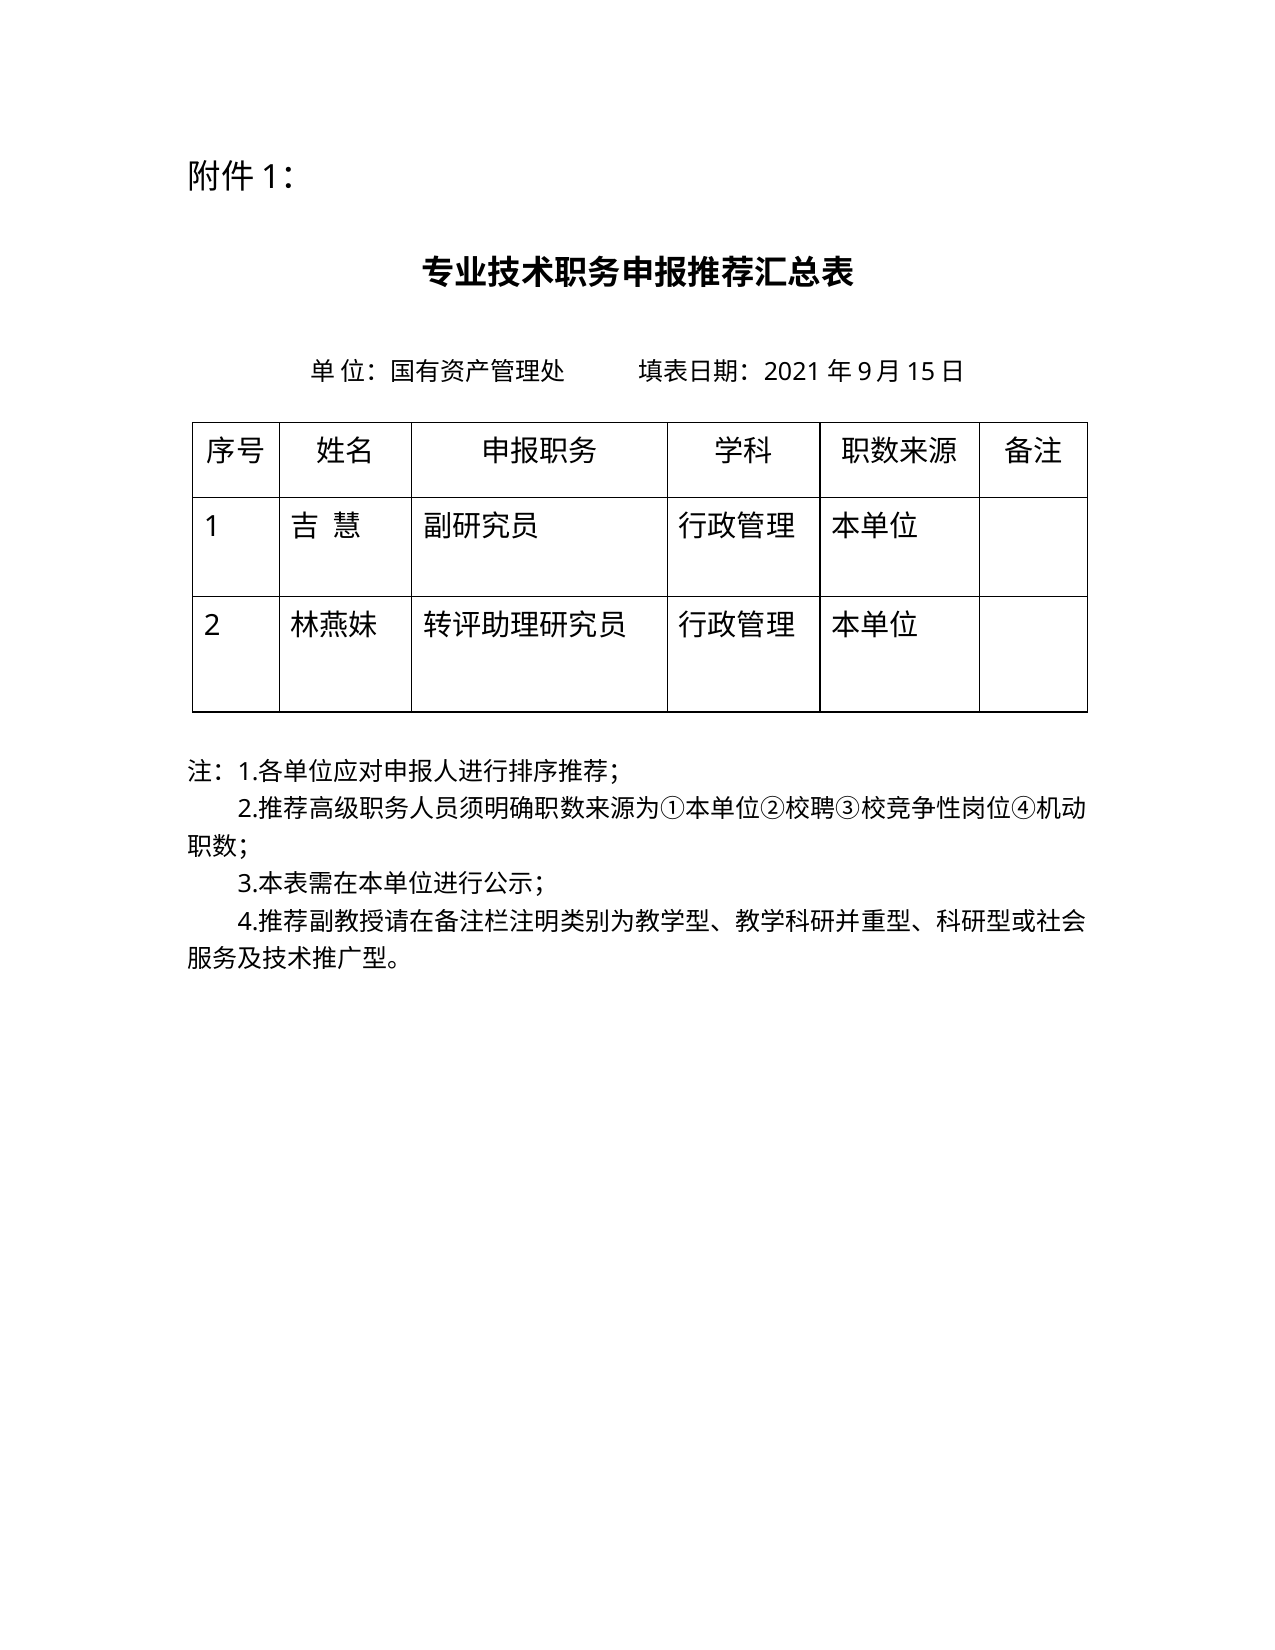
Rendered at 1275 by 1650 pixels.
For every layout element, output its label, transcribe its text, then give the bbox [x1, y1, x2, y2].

table_cell 本单位 [821, 597, 979, 711]
table_header 学科 [668, 423, 819, 497]
table_cell 2 [193, 597, 279, 711]
table_cell [980, 498, 1087, 596]
table_header 姓名 [280, 423, 411, 497]
table_cell 行政管理 [668, 498, 819, 596]
table_cell 副研究员 [412, 498, 667, 596]
table_cell 转评助理研究员 [412, 597, 667, 711]
table_cell 吉 慧 [280, 498, 411, 596]
table_cell 行政管理 [668, 597, 819, 711]
table_cell 本单位 [821, 498, 979, 596]
table_cell 1 [193, 498, 279, 596]
table_header 申报职务 [412, 423, 667, 497]
text 专业技术职务申报推荐汇总表 [187, 246, 1087, 294]
text 2.推荐高级职务人员须明确职数来源为①本单位②校聘③校竞争性岗位④机动职数； [187, 787, 1087, 862]
table_header 备注 [980, 423, 1087, 497]
table_cell 林燕妹 [280, 597, 411, 711]
text 注：1.各单位应对申报人进行排序推荐； [187, 750, 1087, 787]
text 3.本表需在本单位进行公示； [187, 862, 1087, 900]
text 单 位：国有资产管理处 填表日期：2021 年9月15日 [187, 342, 1087, 389]
text 4.推荐副教授请在备注栏注明类别为教学型、教学科研并重型、科研型或社会服务及技术推广型。 [187, 900, 1087, 975]
table_header 职数来源 [821, 423, 979, 497]
table_header 序号 [193, 423, 279, 497]
text 附件1： [187, 150, 1087, 198]
table_cell [980, 597, 1087, 711]
